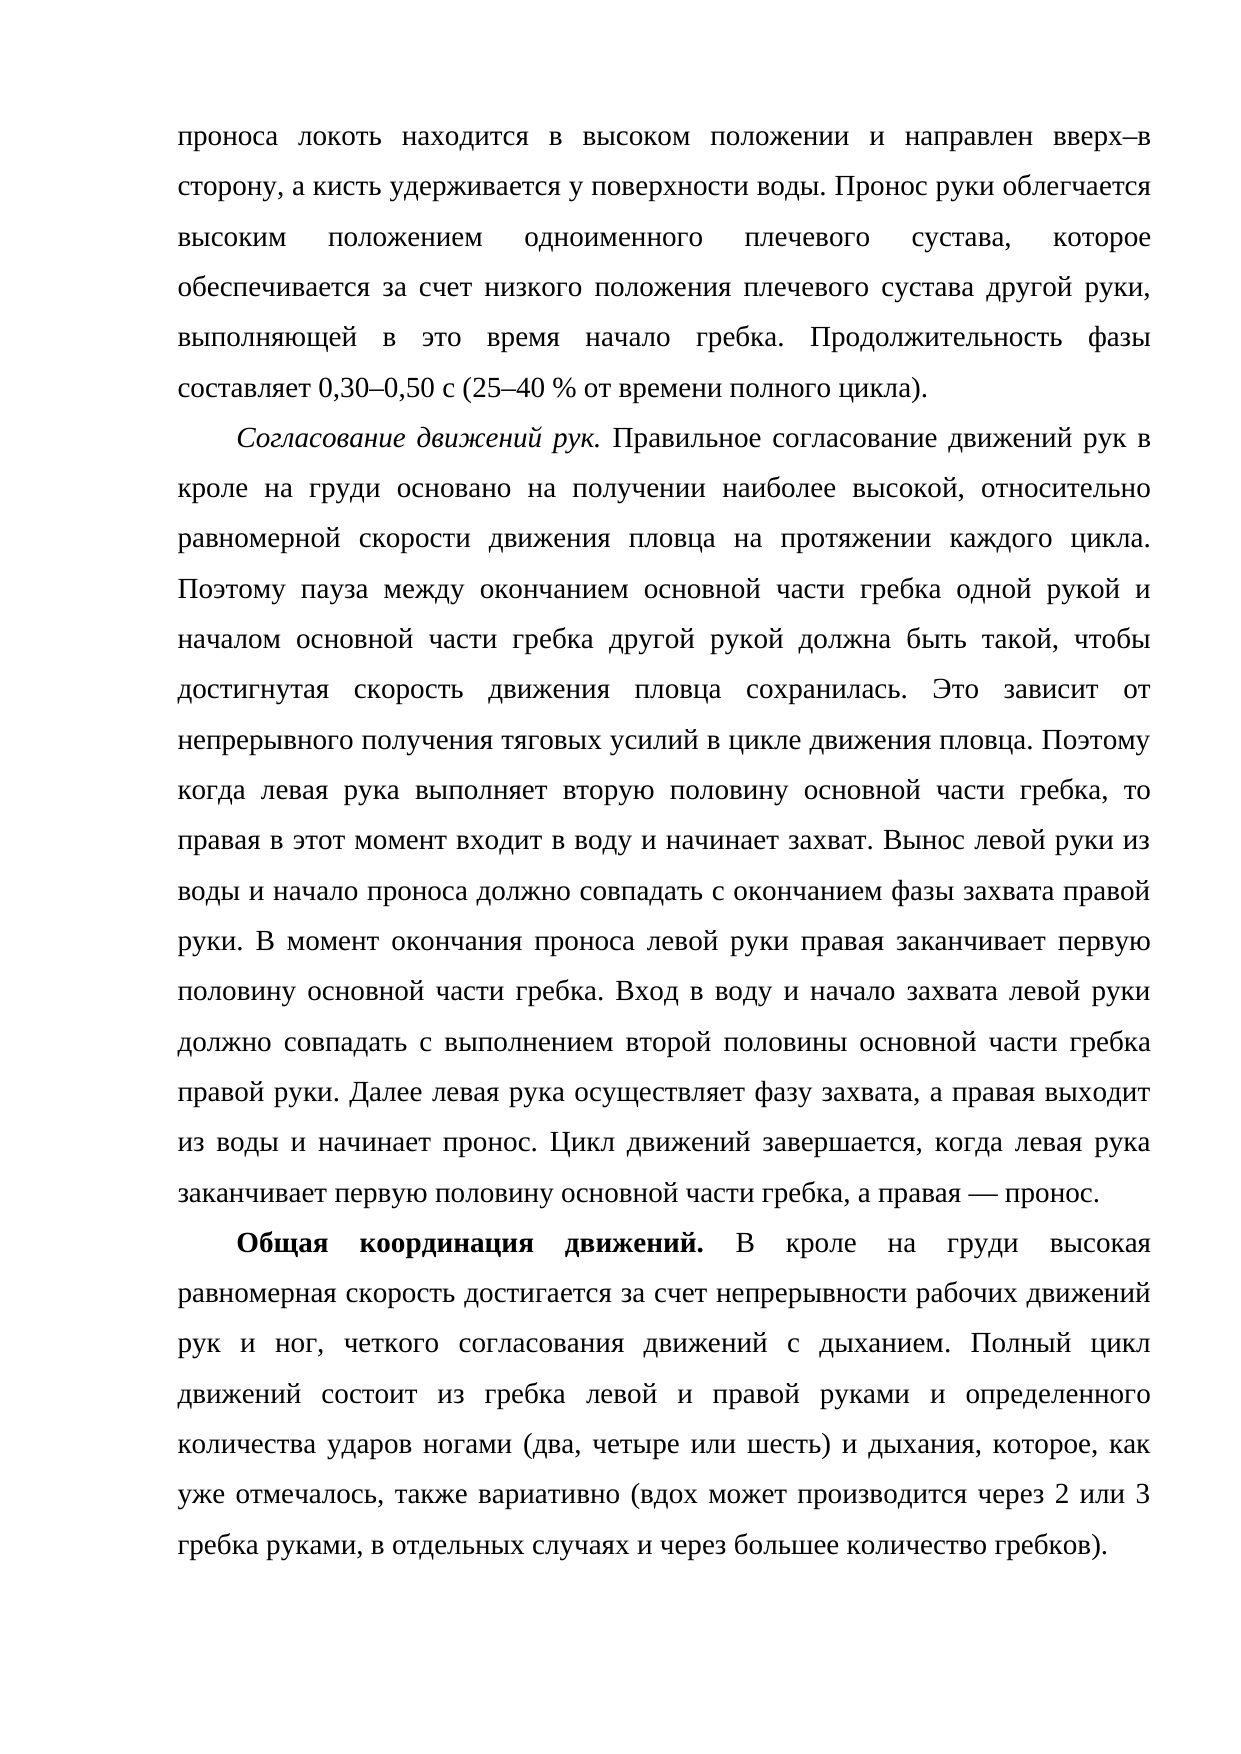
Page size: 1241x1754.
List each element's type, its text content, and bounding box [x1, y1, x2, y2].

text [177, 118, 1152, 403]
text Общая координация движений. В кроле на груди высокая равномерная скорость достигается за счет непрерывности рабочих движений рук и ног, четкого согласования движений с дыханием. Полный цикл движений состоит из гребка левой и правой руками и определенного количества ударов ногами (два, четыре или шесть) и дыхания, которое, как уже отмечалось, также вариативно (вдох может производится через 2 или 3 гребка руками, в отдельных случаях и через большее количество гребков). [177, 1225, 1152, 1560]
text Согласование движений рук. Правильное согласование движений рук в кроле на груди основано на получении наиболее высокой, относительно равномерной скорости движения пловца на протяжении каждого цикла. Поэтому пауза между окончанием основной части гребка одной рукой и началом основной части гребка другой рукой должна быть такой, чтобы достигнутая скорость движения пловца сохранилась. Это зависит от непрерывного получения тяговых усилий в цикле движения пловца. Поэтому когда левая рука выполняет вторую половину основной части гребка, то правая в этот момент входит в воду и начинает захват. Вынос левой руки из воды и начало проноса должно совпадать с окончанием фазы захвата правой руки. В момент окончания проноса левой руки правая заканчивает первую половину основной части гребка. Вход в воду и начало захвата левой руки должно совпадать с выполнением второй половины основной части гребка правой руки. Далее левая рука осуществляет фазу захвата, а правая выходит из воды и начинает пронос. Цикл движений завершается, когда левая рука заканчивает первую половину основной части гребка, а правая — пронос. [177, 420, 1152, 1208]
